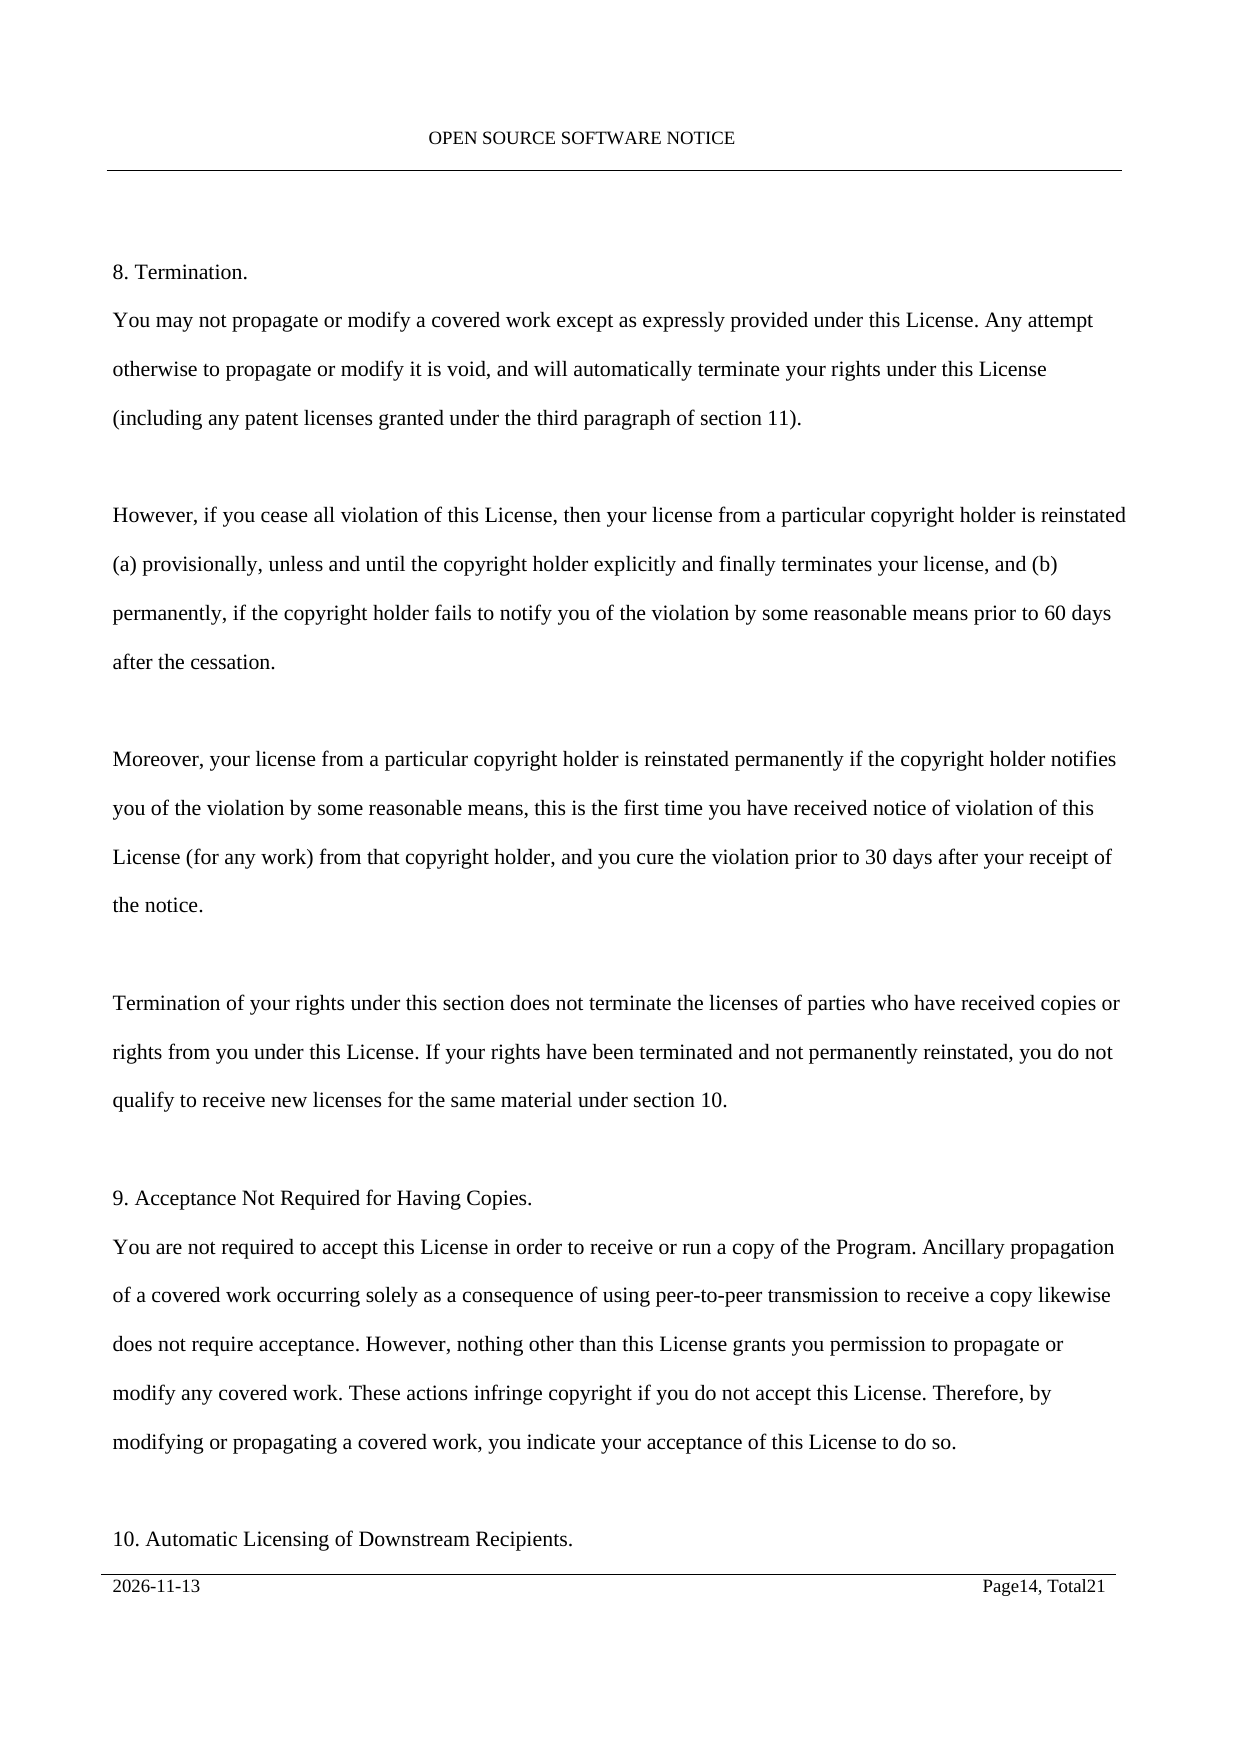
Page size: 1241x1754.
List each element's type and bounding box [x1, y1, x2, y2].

text [112, 206, 1128, 1555]
